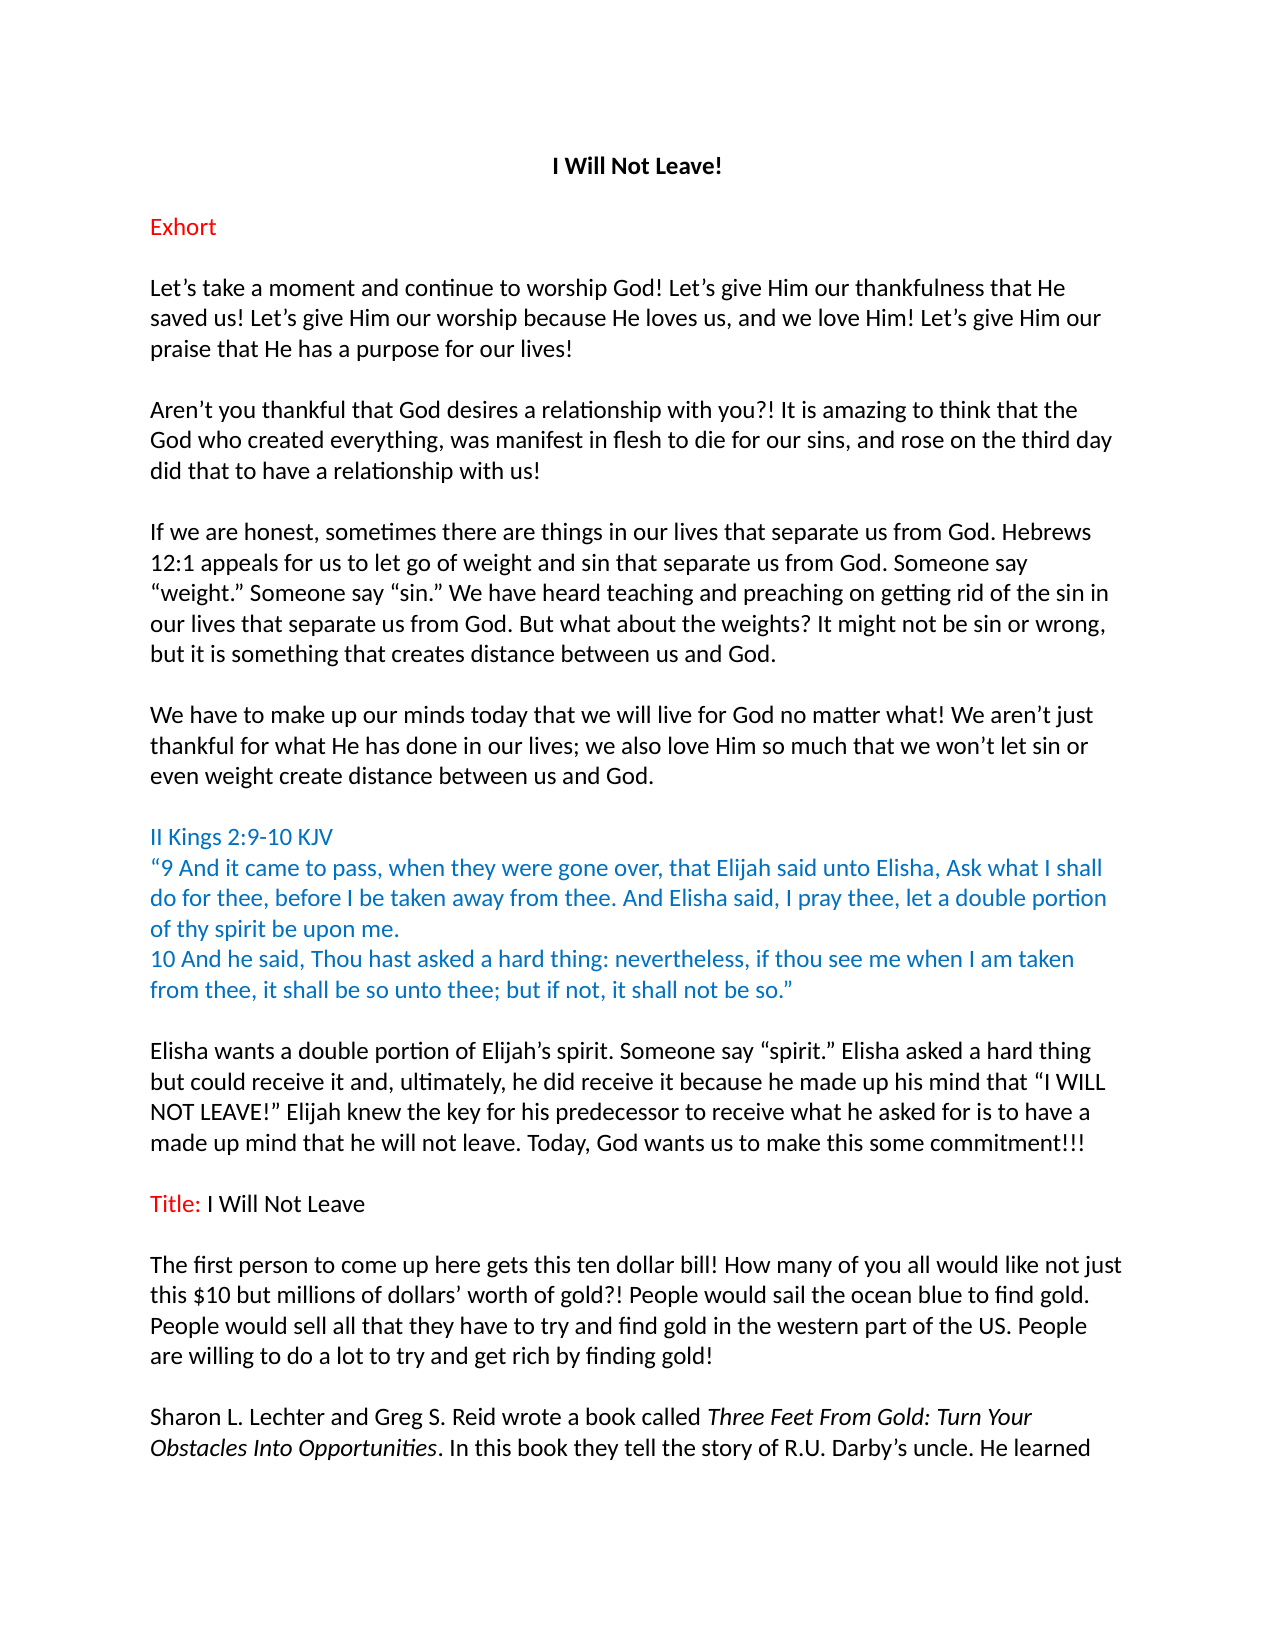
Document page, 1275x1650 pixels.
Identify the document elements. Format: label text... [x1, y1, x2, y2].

text II Kings 2:9-10 KJV [150, 821, 1125, 852]
text Let’s take a moment and continue to worship God! Let’s give Him our thankfulness that He saved us! Let’s give Him our worship because He loves us, and we love Him! Let’s give Him our praise that He has a purpose for our lives! [150, 272, 1125, 364]
text The first person to come up here gets this ten dollar bill! How many of you all would like not just this $10 but millions of dollars’ worth of gold?! People would sail the ocean blue to find gold. People would sell all that they have to try and find gold in the western part of the US. People are willing to do a lot to try and get rich by finding gold! [150, 1249, 1125, 1371]
text We have to make up our minds today that we will live for God no matter what! We aren’t just thankful for what He has done in our lives; we also love Him so much that we won’t let sin or even weight create distance between us and God. [150, 699, 1125, 791]
text Aren’t you thankful that God desires a relationship with you?! It is amazing to think that the God who created everything, was manifest in flesh to die for our sins, and rose on the third day did that to have a relationship with us! [150, 394, 1125, 486]
text I Will Not Leave! [150, 150, 1125, 181]
text 10 And he said, Thou hast asked a hard thing: nevertheless, if thou see me when I am taken from thee, it shall be so unto thee; but if not, it shall not be so.” [150, 943, 1125, 1004]
text “9 And it came to pass, when they were gone over, that Elijah said unto Elisha, Ask what I shall do for thee, before I be taken away from thee. And Elisha said, I pray thee, let a double portion of thy spirit be upon me. [150, 852, 1125, 943]
text Title: I Will Not Leave [150, 1188, 1125, 1218]
text Elisha wants a double portion of Elijah’s spirit. Someone say “spirit.” Elisha asked a hard thing but could receive it and, ultimately, he did receive it because he made up his mind that “I WILL NOT LEAVE!” Elijah knew the key for his predecessor to receive what he asked for is to have a made up mind that he will not leave. Today, God wants us to make this some commitment!!! [150, 1035, 1125, 1157]
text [150, 1401, 1125, 1462]
text Exhort [150, 211, 1125, 242]
text If we are honest, sometimes there are things in our lives that separate us from God. Hebrews 12:1 appeals for us to let go of weight and sin that separate us from God. Someone say “weight.” Someone say “sin.” We have heard teaching and preaching on getting rid of the sin in our lives that separate us from God. But what about the weights? It might not be sin or wrong, but it is something that creates distance between us and God. [150, 516, 1125, 669]
